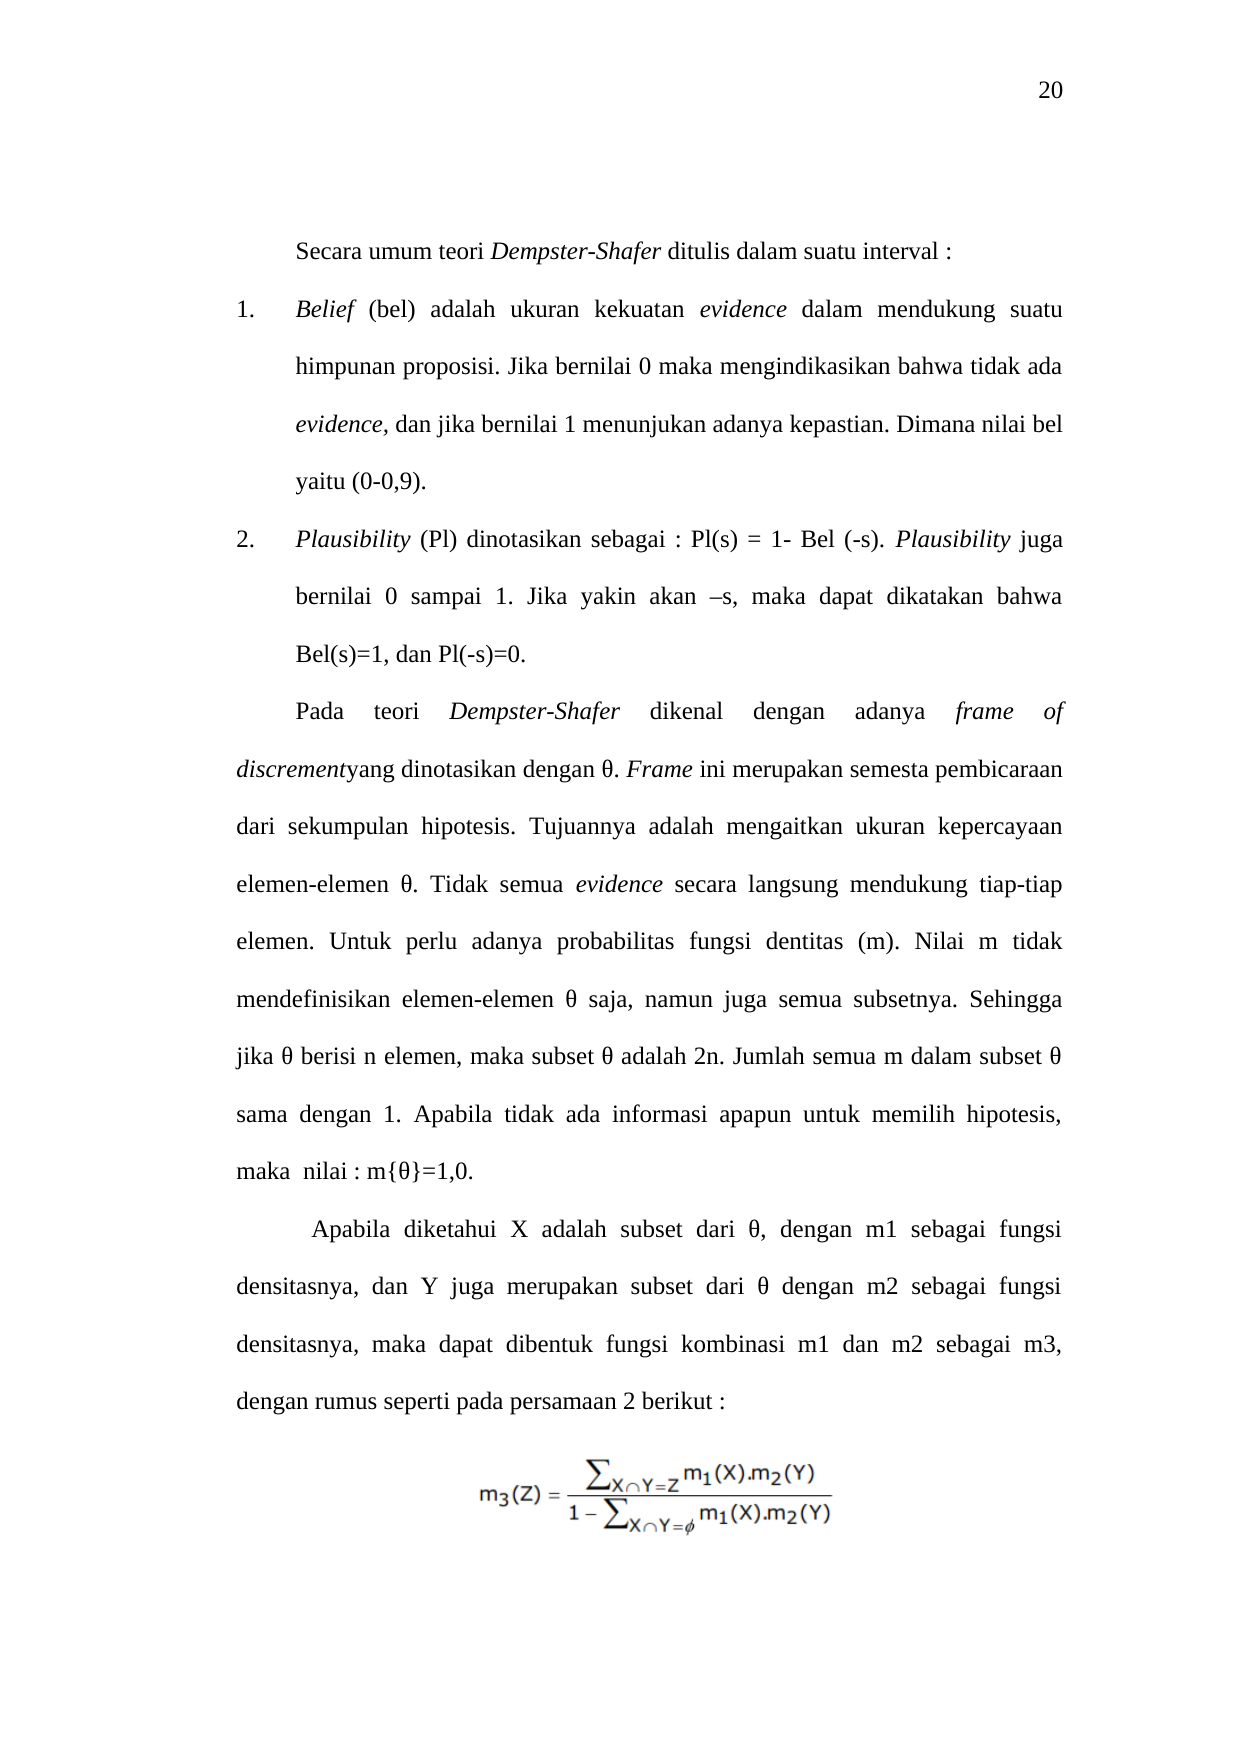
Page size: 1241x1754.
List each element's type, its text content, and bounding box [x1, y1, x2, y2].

text Pada teori Dempster-Shafer dikenal dengan adanya frame of discrementyang dinotasikan dengan θ. Frame ini merupakan semesta pembicaraan dari sekumpulan hipotesis. Tujuannya adalah mengaitkan ukuran kepercayaan elemen-elemen θ. Tidak semua evidence secara langsung mendukung tiap-tiap elemen. Untuk perlu adanya probabilitas fungsi dentitas (m). Nilai m tidak mendefinisikan elemen-elemen θ saja, namun juga semua subsetnya. Sehingga jika θ berisi n elemen, maka subset θ adalah 2n. Jumlah semua m dalam subset θ sama dengan 1. Apabila tidak ada informasi apapun untuk memilih hipotesis, maka nilai : m{θ}=1,0. [236, 696, 1063, 1185]
text Secara umum teori Dempster-Shafer ditulis dalam suatu interval : [236, 236, 1063, 265]
list Plausibility (Pl) dinotasikan sebagai : Pl(s) = 1- Bel (-s). Plausibility juga bernilai 0 sampai 1. Jika yakin akan –s, maka dapat dikatakan bahwa Bel(s)=1, dan Pl(-s)=0. [236, 524, 1063, 667]
text Apabila diketahui X adalah subset dari θ, dengan m1 sebagai fungsi densitasnya, dan Y juga merupakan subset dari θ dengan m2 sebagai fungsi densitasnya, maka dapat dibentuk fungsi kombinasi m1 dan m2 sebagai m3, dengan rumus seperti pada persamaan 2 berikut : [236, 1214, 1063, 1415]
list Belief (bel) adalah ukuran kekuatan evidence dalam mendukung suatu himpunan proposisi. Jika bernilai 0 maka mengindikasikan bahwa tidak ada evidence, dan jika bernilai 1 menunjukan adanya kepastian. Dimana nilai bel yaitu (0-0,9). [236, 294, 1063, 495]
